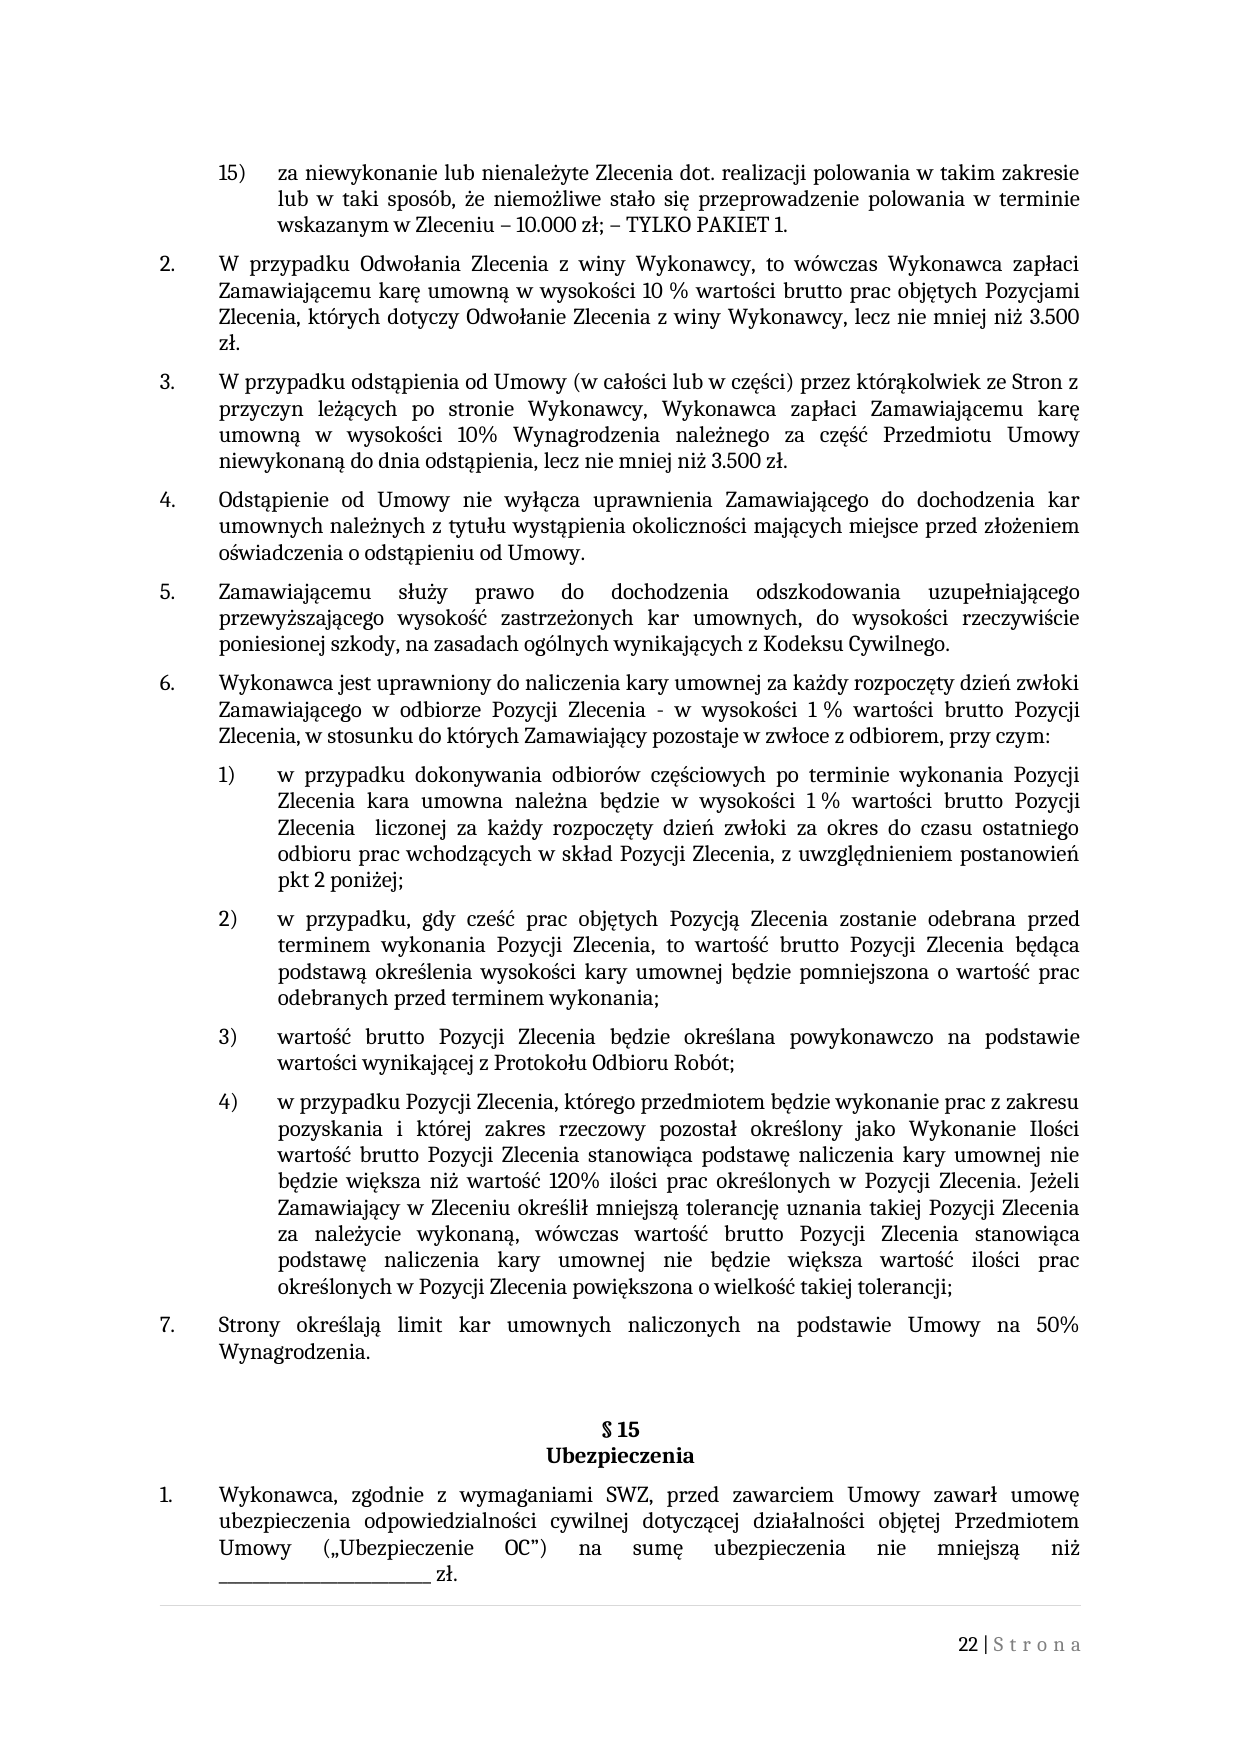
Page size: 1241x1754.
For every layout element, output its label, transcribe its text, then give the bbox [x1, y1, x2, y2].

text 7. Strony określają limit kar umownych naliczonych na podstawie Umowy na 50% Wynagrodzenia. [159, 1312, 1081, 1365]
text 6. Wykonawca jest uprawniony do naliczenia kary umownej za każdy rozpoczęty dzień zwłoki Zamawiającego w odbiorze Pozycji Zlecenia - w wysokości 1 % wartości brutto Pozycji Zlecenia, w stosunku do których Zamawiający pozostaje w zwłoce z odbiorem, przy czym: [159, 670, 1081, 749]
text 3. W przypadku odstąpienia od Umowy (w całości lub w części) przez którąkolwiek ze Stron z przyczyn leżących po stronie Wykonawcy, Wykonawca zapłaci Zamawiającemu karę umowną w wysokości 10% Wynagrodzenia należnego za część Przedmiotu Umowy niewykonaną do dnia odstąpienia, lecz nie mniej niż 3.500 zł. [159, 369, 1081, 474]
text 4) w przypadku Pozycji Zlecenia, którego przedmiotem będzie wykonanie prac z zakresu pozyskania i której zakres rzeczowy pozostał określony jako Wykonanie Ilości wartość brutto Pozycji Zlecenia stanowiąca podstawę naliczenia kary umownej nie będzie większa niż wartość 120% ilości prac określonych w Pozycji Zlecenia. Jeżeli Zamawiający w Zleceniu określił mniejszą tolerancję uznania takiej Pozycji Zlecenia za należycie wykonaną, wówczas wartość brutto Pozycji Zlecenia stanowiąca podstawę naliczenia kary umownej nie będzie większa wartość ilości prac określonych w Pozycji Zlecenia powiększona o wielkość takiej tolerancji; [218, 1089, 1081, 1300]
text 3) wartość brutto Pozycji Zlecenia będzie określana powykonawczo na podstawie wartości wynikającej z Protokołu Odbioru Robót; [218, 1024, 1081, 1076]
text 2. W przypadku Odwołania Zlecenia z winy Wykonawcy, to wówczas Wykonawca zapłaci Zamawiającemu karę umowną w wysokości 10 % wartości brutto prac objętych Pozycjami Zlecenia, których dotyczy Odwołanie Zlecenia z winy Wykonawcy, lecz nie mniej niż 3.500 zł. [159, 251, 1081, 356]
text § 15 Ubezpieczenia [159, 1416, 1081, 1469]
list za niewykonanie lub nienależyte Zlecenia dot. realizacji polowania w takim zakresie lub w taki sposób, że niemożliwe stało się przeprowadzenie polowania w terminie wskazanym w Zleceniu – 10.000 zł; – TYLKO PAKIET 1. [218, 159, 1081, 238]
text 4. Odstąpienie od Umowy nie wyłącza uprawnienia Zamawiającego do dochodzenia kar umownych należnych z tytułu wystąpienia okoliczności mających miejsce przed złożeniem oświadczenia o odstąpieniu od Umowy. [159, 487, 1081, 566]
list Wykonawca, zgodnie z wymaganiami SWZ, przed zawarciem Umowy zawarł umowę ubezpieczenia odpowiedzialności cywilnej dotyczącej działalności objętej Przedmiotem Umowy („Ubezpieczenie OC”) na sumę ubezpieczenia nie mniejszą niż _________________________ zł. [159, 1482, 1081, 1587]
text 5. Zamawiającemu służy prawo do dochodzenia odszkodowania uzupełniającego przewyższającego wysokość zastrzeżonych kar umownych, do wysokości rzeczywiście poniesionej szkody, na zasadach ogólnych wynikających z Kodeksu Cywilnego. [159, 578, 1081, 657]
text 2) w przypadku, gdy cześć prac objętych Pozycją Zlecenia zostanie odebrana przed terminem wykonania Pozycji Zlecenia, to wartość brutto Pozycji Zlecenia będąca podstawą określenia wysokości kary umownej będzie pomniejszona o wartość prac odebranych przed terminem wykonania; [218, 906, 1081, 1011]
text 1) w przypadku dokonywania odbiorów częściowych po terminie wykonania Pozycji Zlecenia kara umowna należna będzie w wysokości 1 % wartości brutto Pozycji Zlecenia liczonej za każdy rozpoczęty dzień zwłoki za okres do czasu ostatniego odbioru prac wchodzących w skład Pozycji Zlecenia, z uwzględnieniem postanowień pkt 2 poniżej; [218, 762, 1081, 893]
